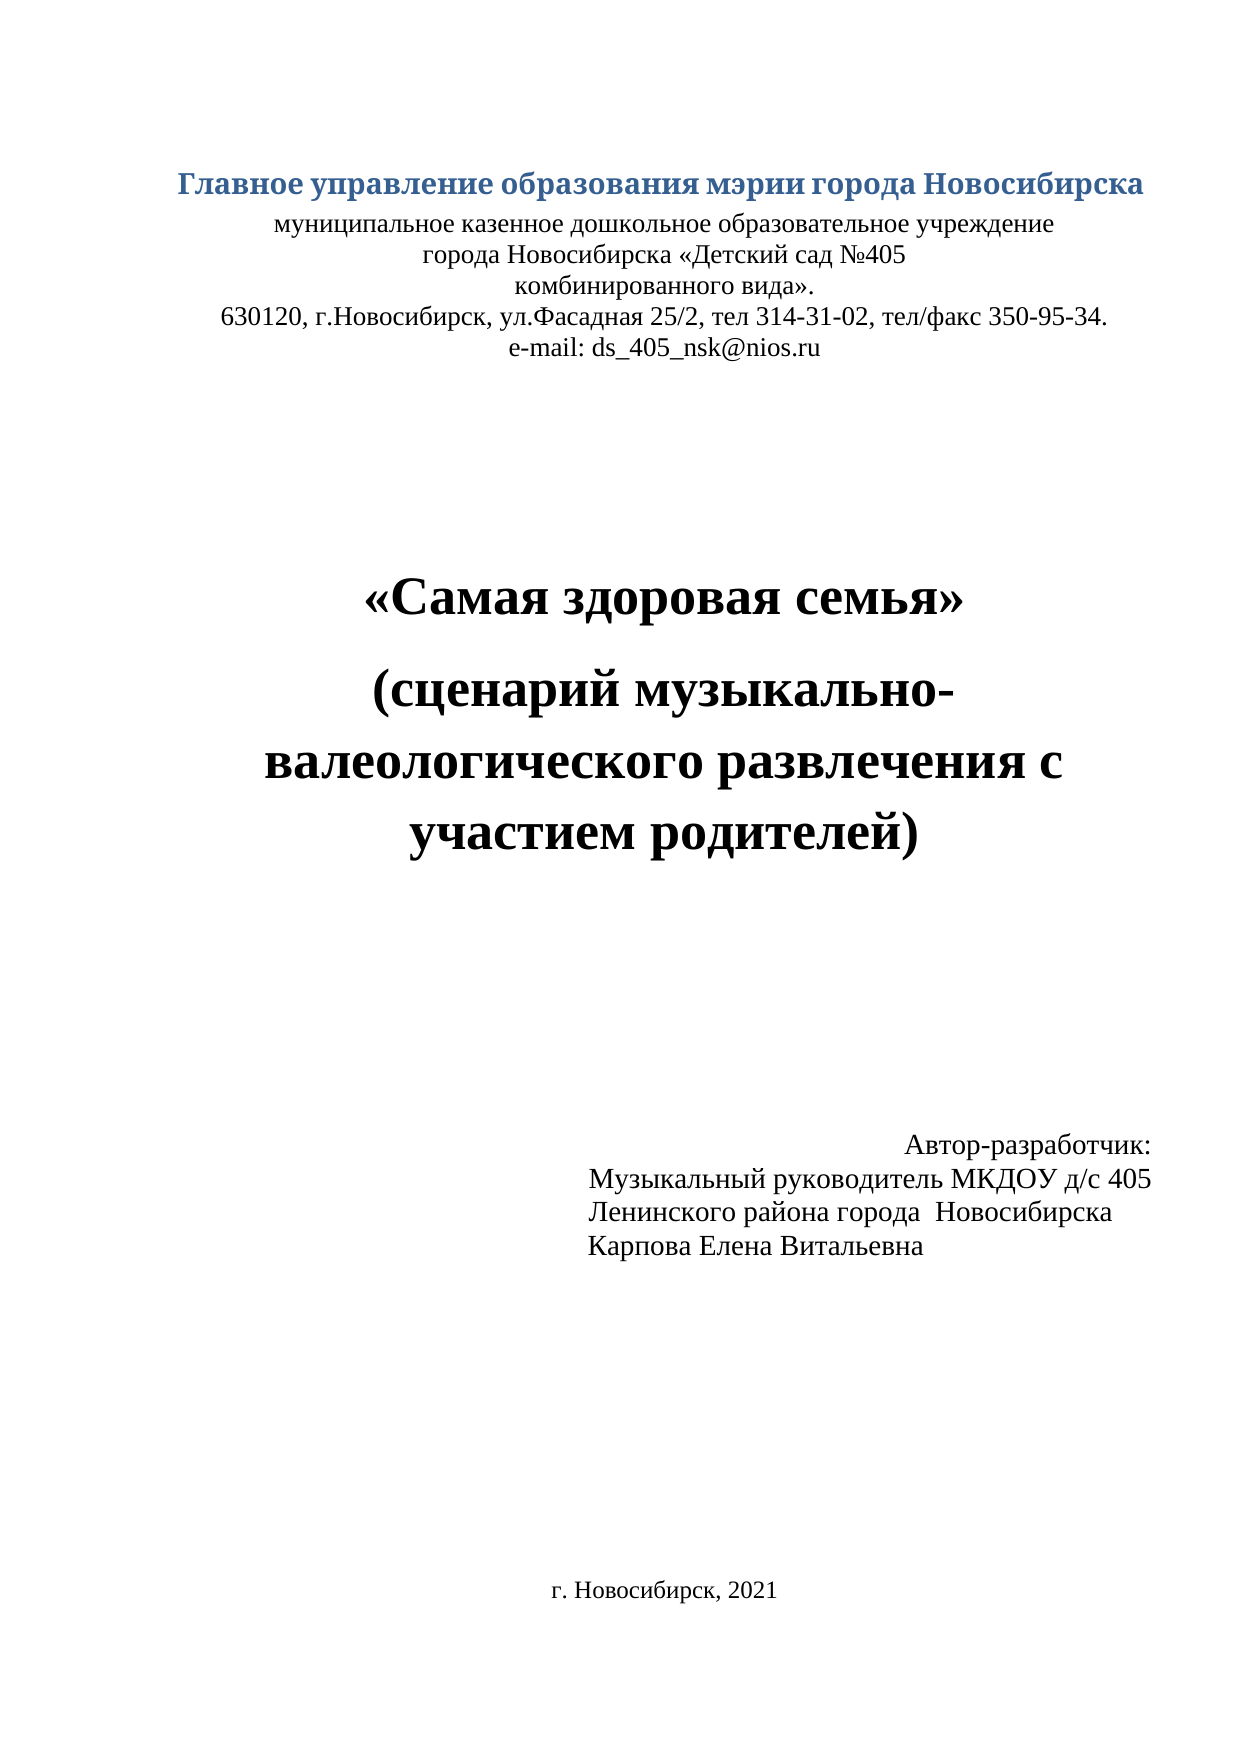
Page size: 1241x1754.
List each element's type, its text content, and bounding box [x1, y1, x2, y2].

text Автор-разработчик: [177, 1127, 1152, 1161]
text Ленинского района города Новосибирска [177, 1194, 1152, 1228]
text г. Новосибирск, 2021 [177, 1575, 1152, 1603]
text муниципальное казенное дошкольное образовательное учреждение [177, 207, 1152, 238]
text «Самая здоровая семья» [177, 564, 1152, 626]
text города Новосибирска «Детский сад №405 [177, 238, 1152, 269]
text (сценарий музыкально-валеологического развлечения с участием родителей) [177, 656, 1152, 861]
text Главное управление образования мэрии города Новосибирска [177, 168, 1152, 202]
text e-mail: ds_405_nsk@nios.ru [177, 331, 1152, 362]
text Музыкальный руководитель МКДОУ д/с 405 [177, 1161, 1152, 1194]
text 630120, г.Новосибирск, ул.Фасадная 25/2, тел 314-31-02, тел/факс 350-95-34. [177, 300, 1152, 331]
text Карпова Елена Витальевна [177, 1228, 1152, 1261]
text комбинированного вида». [177, 269, 1152, 300]
